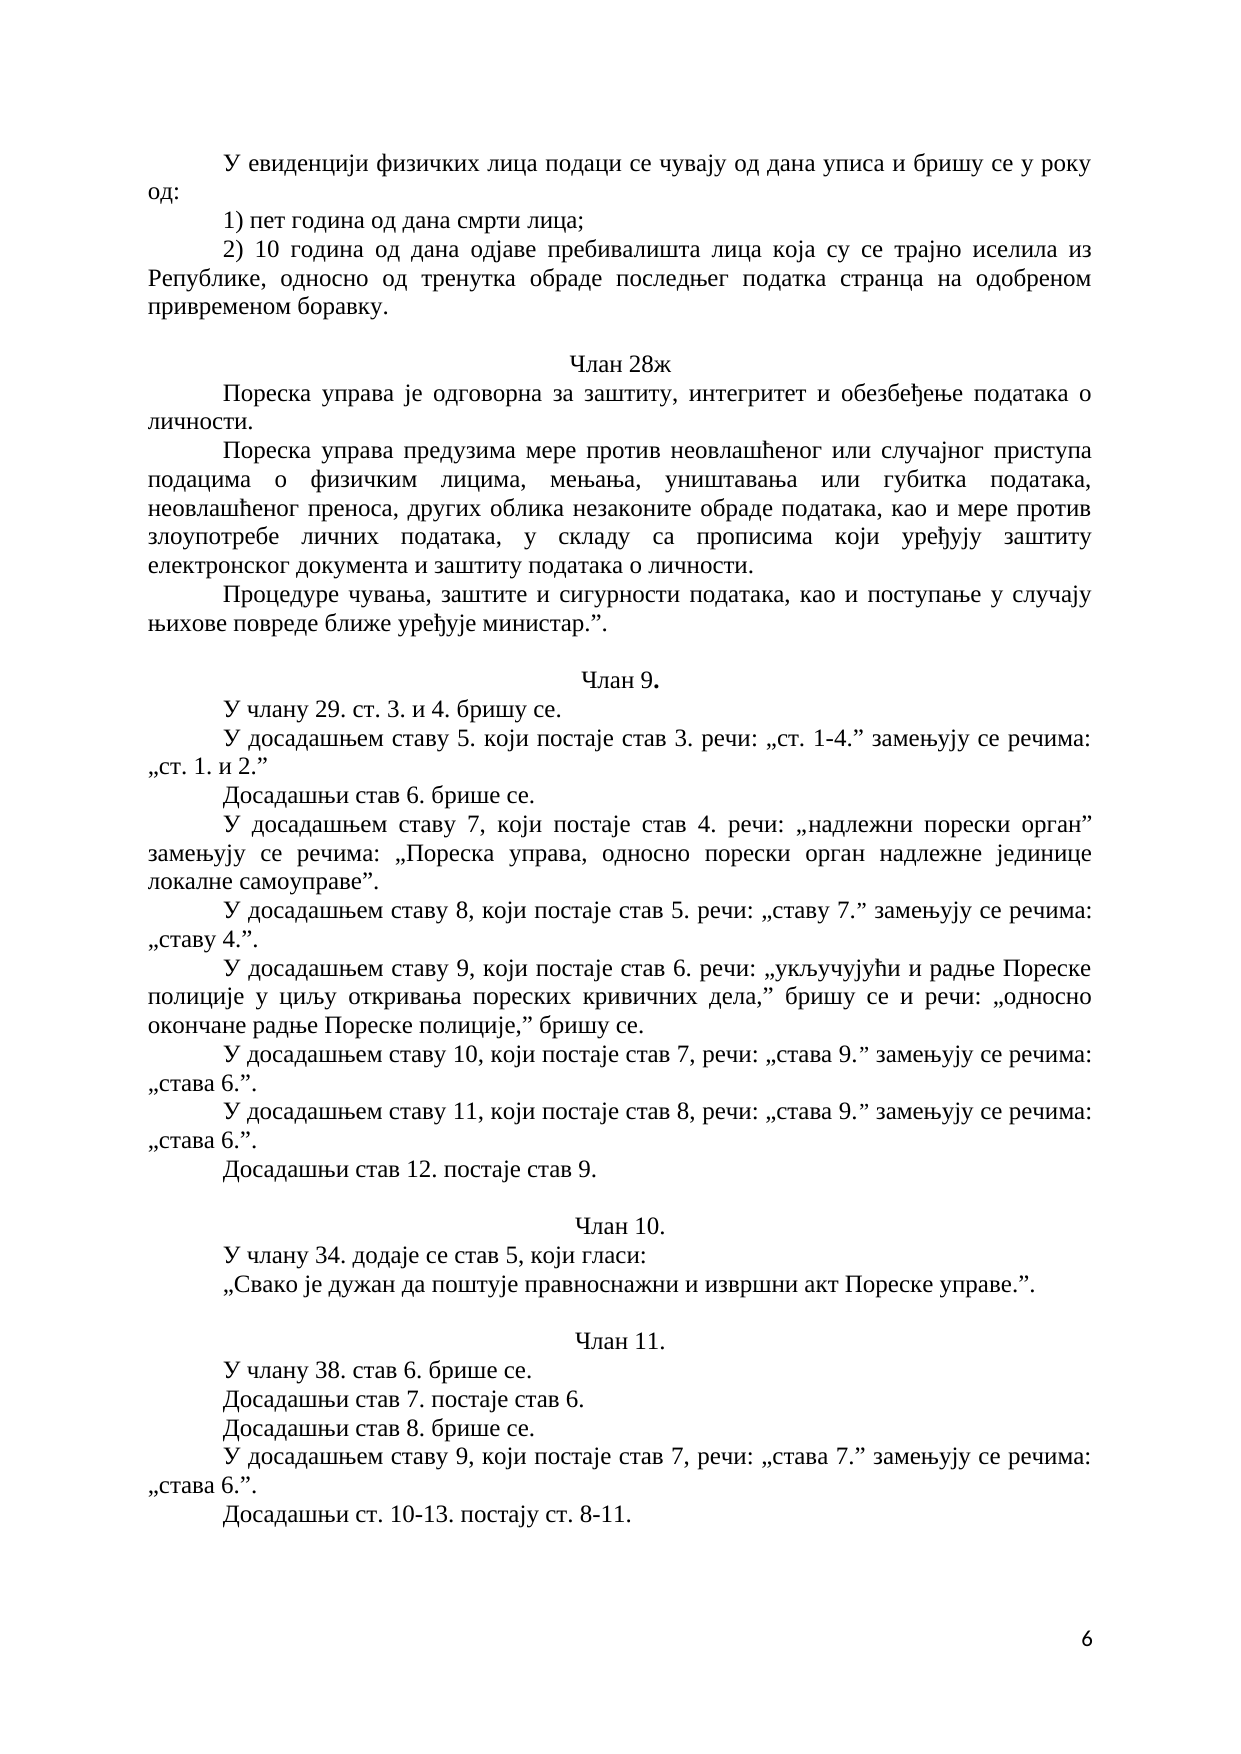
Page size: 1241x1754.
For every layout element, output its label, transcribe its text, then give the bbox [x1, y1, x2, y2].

text У досадашњем ставу 9, који постаје став 7, речи: „става 7.” замењују се речима: „става 6.”. [148, 1441, 1093, 1499]
text У досадашњем ставу 11, који постаје став 8, речи: „става 9.” замењују се речима: „става 6.”. [148, 1096, 1093, 1154]
text У досадашњем ставу 5. који постаје став 3. речи: „ст. 1-4.” замењују се речима: „ст. 1. и 2.” [148, 723, 1093, 780]
text У члану 38. став 6. брише се. [148, 1355, 1093, 1384]
text У досадашњем ставу 9, који постаје став 6. речи: „укључујући и радње Пореске полиције у циљу откривања пореских кривичних дела,” бришу се и речи: „односно окончане радње Пореске полиције,” бришу се. [148, 953, 1093, 1039]
text У досадашњем ставу 7, који постаје став 4. речи: „надлежни порески орган” замењују се речима: „Пореска управа, односно порески орган надлежне јединице локалне самоуправе”. [148, 809, 1093, 895]
text У евиденцији физичких лица подаци се чувају од дана уписа и бришу се у року од: [148, 148, 1093, 205]
text У досадашњем ставу 10, који постаје став 7, речи: „става 9.” замењују се речима: „става 6.”. [148, 1039, 1093, 1096]
text У члану 34. додаје се став 5, који гласи: [148, 1240, 1093, 1269]
text 2) 10 година од дана одјаве пребивалишта лица која су се трајно иселила из Републике, односно од тренутка обраде последњег податка странца на одобреном привременом боравку. [148, 234, 1093, 320]
text Члан 10. [148, 1211, 1093, 1240]
text У члану 29. ст. 3. и 4. бришу се. [148, 694, 1093, 723]
text Члан 9. [148, 665, 1093, 694]
text Процедуре чувања, заштите и сигурности података, као и поступање у случају њихове повреде ближе уређује министар.”. [148, 579, 1093, 636]
text Пореска управа предузима мере против неовлашћеног или случајног приступа подацима о физичким лицима, мењања, уништавања или губитка података, неовлашћеног преноса, других облика незаконите обраде података, као и мере против злоупотребе личних података, у складу са прописима који уређују заштиту електронског документа и заштиту података о личности. [148, 435, 1093, 579]
text Досадашњи ст. 10-13. постају ст. 8-11. [148, 1499, 1093, 1528]
text Досадашњи став 12. постаје став 9. [148, 1154, 1093, 1183]
text Досадашњи став 7. постаје став 6. [148, 1384, 1093, 1413]
text Члан 28ж [148, 349, 1093, 378]
text Досадашњи став 8. брише се. [148, 1413, 1093, 1441]
text У досадашњем ставу 8, који постаје став 5. речи: „ставу 7.” замењују се речима: „ставу 4.”. [148, 895, 1093, 953]
text „Свако је дужан да поштује правноснажни и извршни акт Пореске управе.”. [148, 1269, 1093, 1298]
text Пореска управа је одговорна за заштиту, интегритет и обезбеђење података о личности. [148, 378, 1093, 435]
text 1) пет година од дана смрти лица; [148, 205, 1093, 234]
text Члан 11. [148, 1326, 1093, 1355]
text Досадашњи став 6. брише се. [148, 780, 1093, 809]
